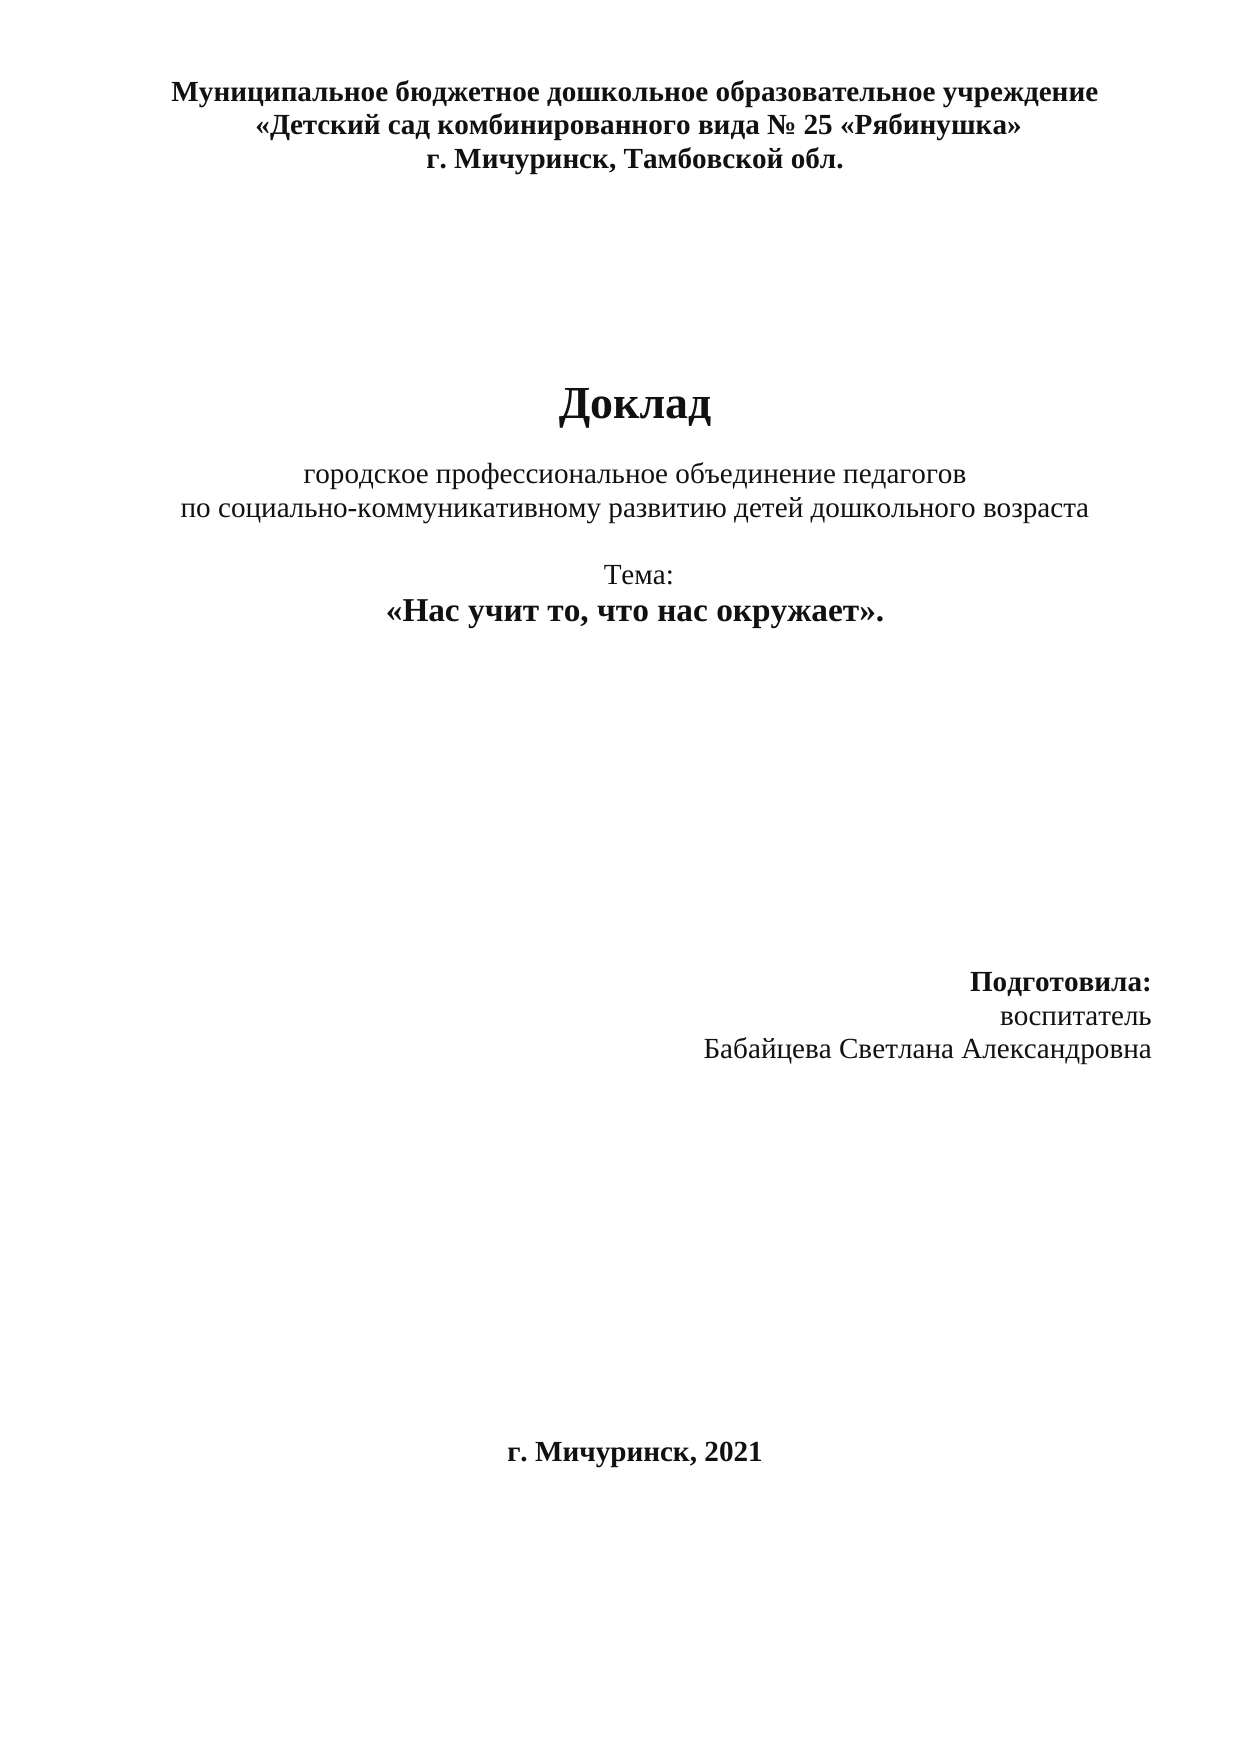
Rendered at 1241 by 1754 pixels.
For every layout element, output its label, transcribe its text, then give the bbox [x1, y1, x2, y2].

text Бабайцева Светлана Александровна [118, 1031, 1152, 1065]
text «Нас учит то, что нас окружает». [118, 591, 1152, 629]
text «Детский сад комбинированного вида № 25 «Рябинушка» [118, 107, 1152, 141]
text г. Мичуринск, 2021 [118, 1434, 1152, 1467]
text г. Мичуринск, Тамбовской обл. [118, 141, 1152, 174]
text Доклад [118, 376, 1152, 428]
text Тема: [118, 557, 1152, 591]
text Муниципальное бюджетное дошкольное образовательное учреждение [118, 74, 1152, 107]
text городское профессиональное объединение педагогов [118, 456, 1152, 490]
text Подготовила: [118, 964, 1152, 998]
text воспитатель [118, 998, 1152, 1031]
text по социально-коммуникативному развитию детей дошкольного возраста [118, 490, 1152, 523]
